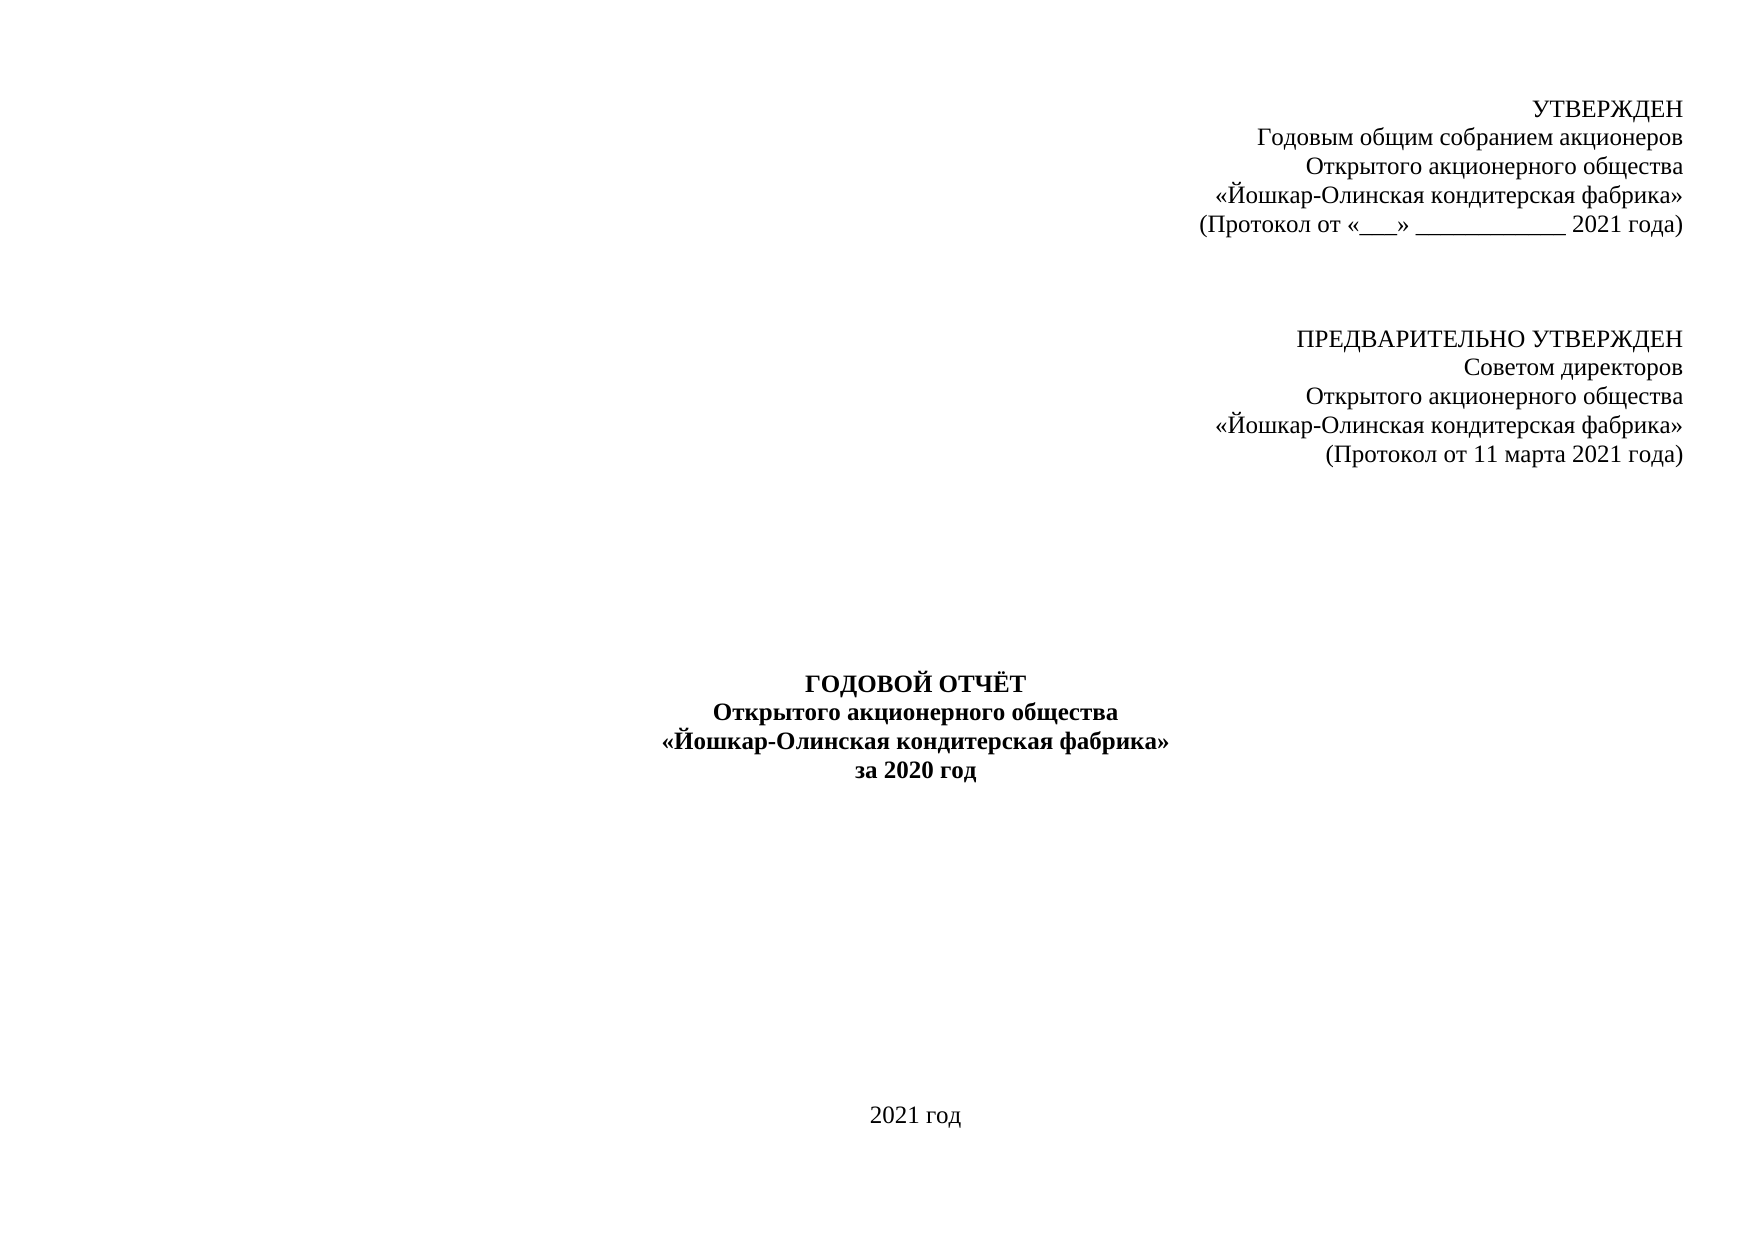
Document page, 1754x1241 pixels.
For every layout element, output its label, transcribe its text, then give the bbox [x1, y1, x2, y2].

text Открытого акционерного общества [148, 697, 1683, 726]
text Советом директоров [148, 352, 1683, 381]
text «Йошкар-Олинская кондитерская фабрика» [148, 726, 1683, 755]
text Открытого акционерного общества [148, 151, 1683, 180]
text (Протокол от 11 марта 2021 года) [148, 439, 1683, 467]
text ГОДОВОЙ ОТЧЁТ [148, 669, 1683, 697]
text УТВЕРЖДЕН [148, 94, 1683, 122]
text Годовым общим собранием акционеров [148, 122, 1683, 151]
text 2021 год [148, 1100, 1683, 1129]
text за 2020 год [148, 755, 1683, 784]
text Открытого акционерного общества [148, 381, 1683, 410]
text «Йошкар-Олинская кондитерская фабрика» [148, 180, 1683, 209]
text (Протокол от «___» ____________ 2021 года) [148, 209, 1683, 237]
text «Йошкар-Олинская кондитерская фабрика» [148, 410, 1683, 439]
text ПРЕДВАРИТЕЛЬНО УТВЕРЖДЕН [148, 324, 1683, 352]
